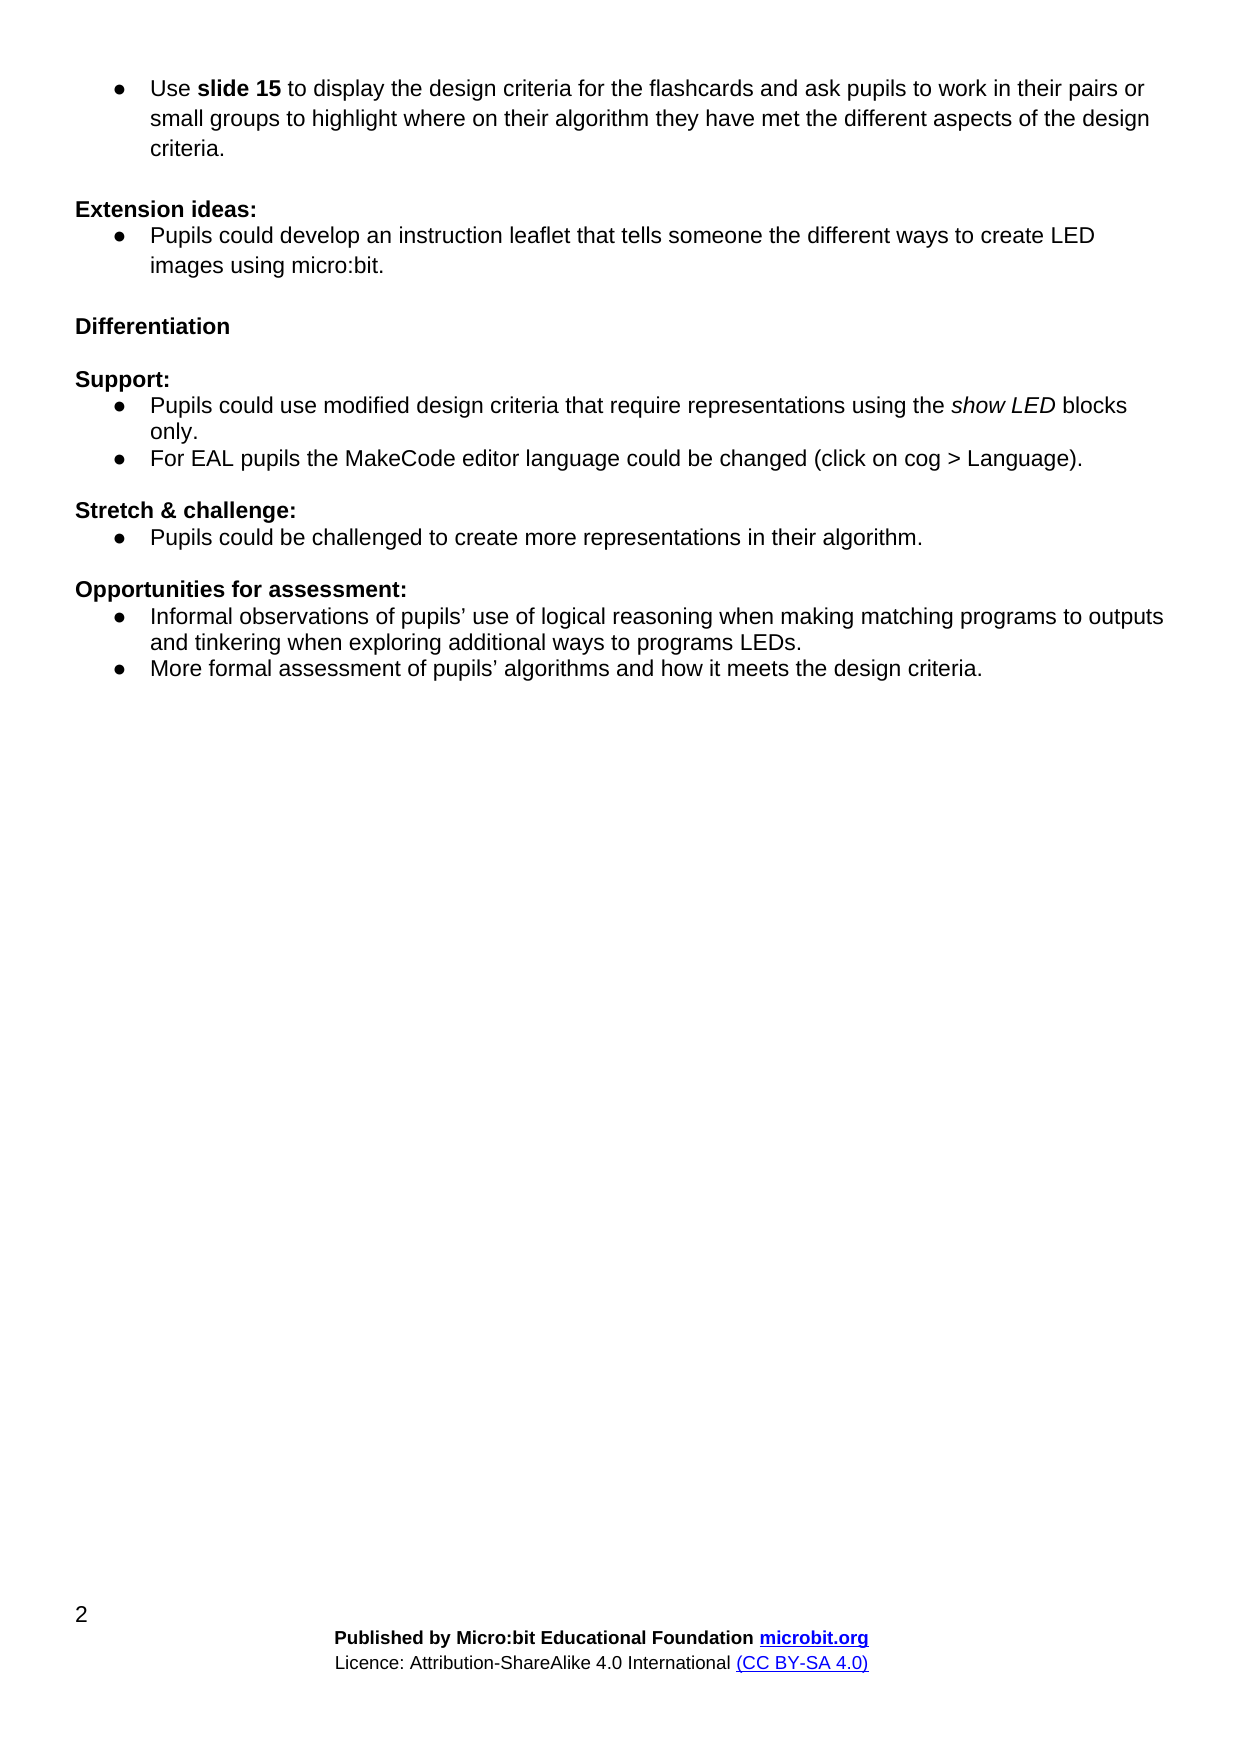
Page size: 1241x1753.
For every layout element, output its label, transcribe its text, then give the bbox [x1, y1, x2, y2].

text Differentiation [75, 313, 1165, 339]
list For EAL pupils the MakeCode editor language could be changed (click on cog > Language). [112, 444, 1165, 471]
list Pupils could use modified design criteria that require representations using the show LED blocks only. [112, 392, 1165, 444]
list Pupils could be challenged to create more representations in their algorithm. [112, 524, 1165, 550]
list Informal observations of pupils’ use of logical reasoning when making matching programs to outputs and tinkering when exploring additional ways to programs LEDs. [112, 603, 1165, 655]
list More formal assessment of pupils’ algorithms and how it meets the design criteria. [112, 655, 1165, 682]
text Stretch & challenge: [75, 497, 1165, 524]
text Support: [75, 366, 1165, 392]
list Pupils could develop an instruction leaflet that tells someone the different ways to create LED images using micro:bit. [112, 222, 1165, 279]
text Opportunities for assessment: [75, 576, 1165, 603]
text Extension ideas: [75, 196, 1165, 222]
list Use slide 15 to display the design criteria for the flashcards and ask pupils to work in their pairs or small groups to highlight where on their algorithm they have met the different aspects of the design criteria. [112, 75, 1165, 162]
